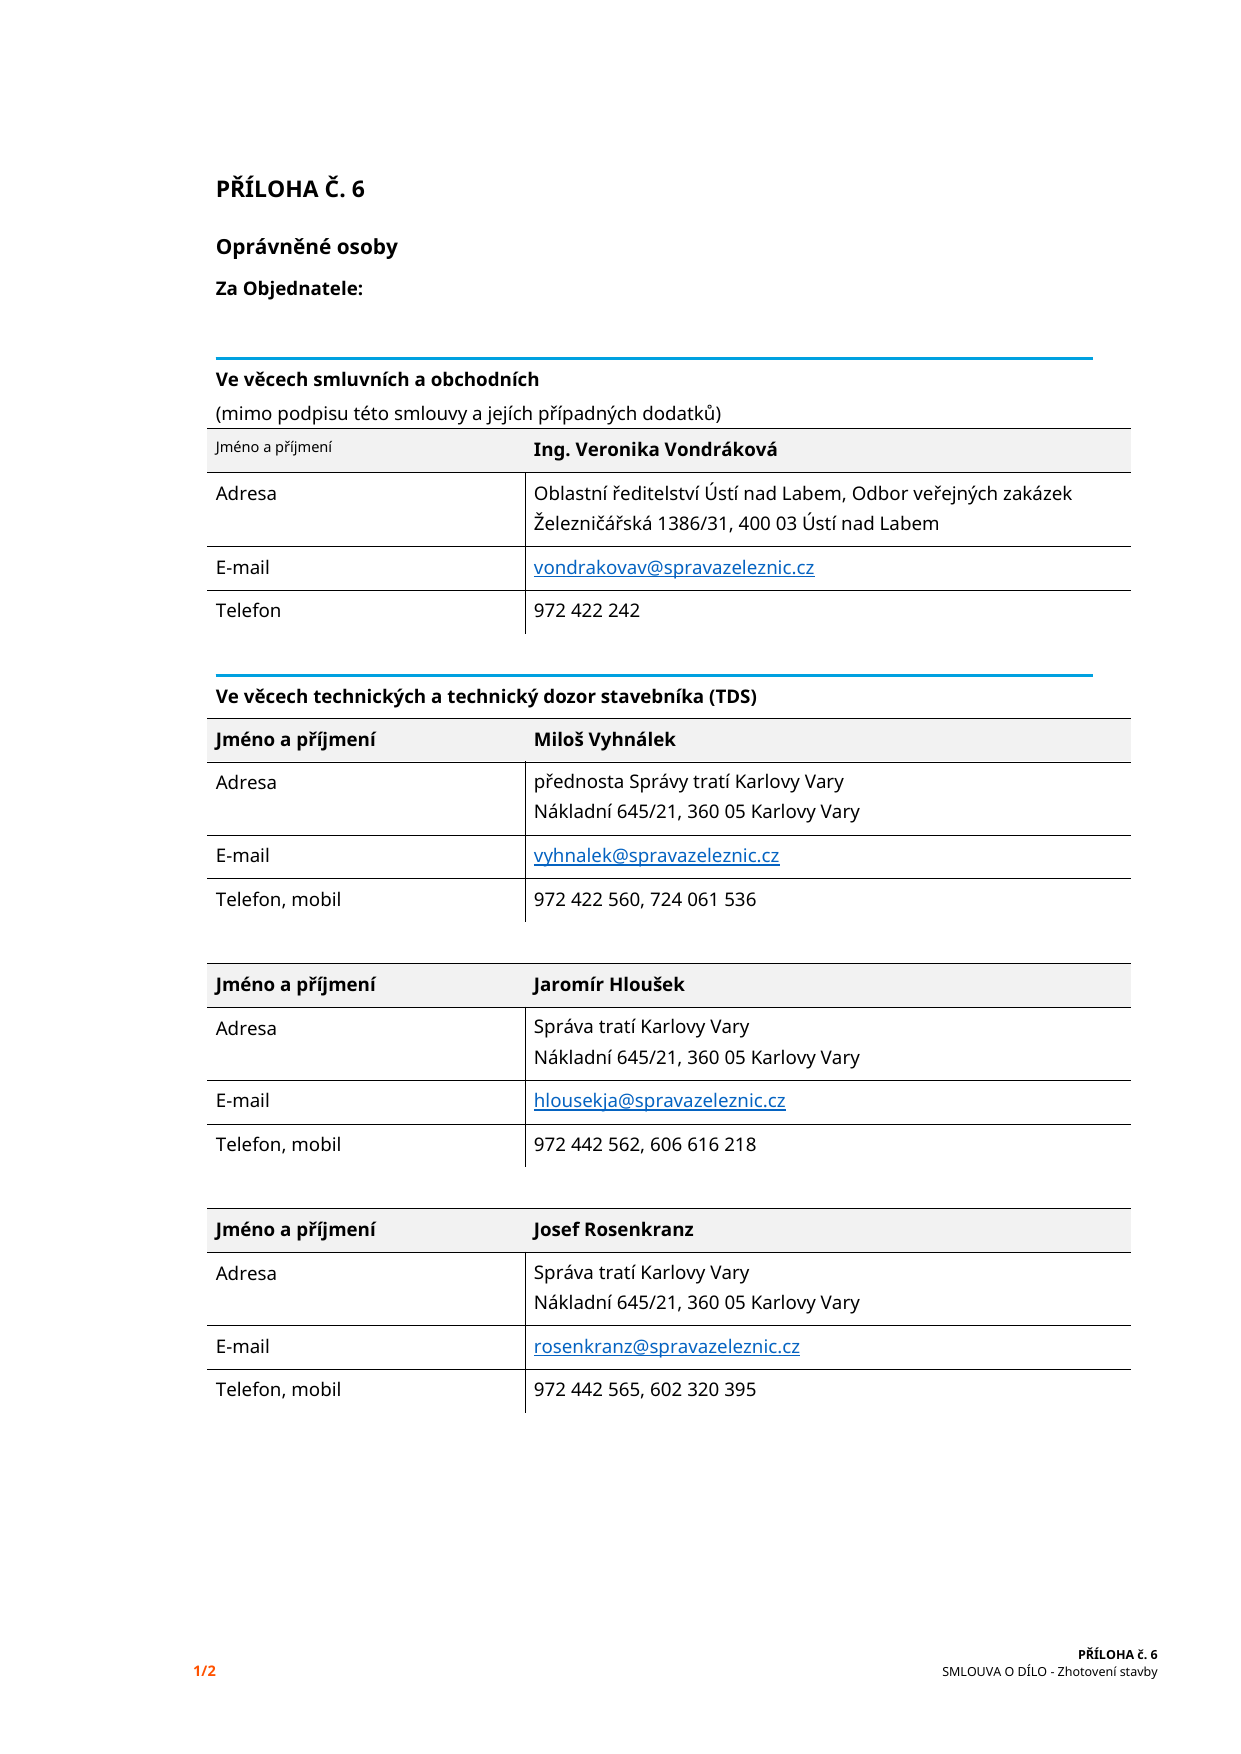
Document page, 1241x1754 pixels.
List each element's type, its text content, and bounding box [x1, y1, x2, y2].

table_cell 972 442 562, 606 616 218 [526, 1125, 1131, 1167]
table_cell Oblastní ředitelství Ústí nad Labem, Odbor veřejných zakázek Železničářská 1386/31, 400 03 Ústí nad Labem [526, 473, 1131, 546]
text Ve věcech technických a technický dozor stavebníka (TDS) [216, 677, 1093, 709]
table_cell vondrakovav@spravazeleznic.cz [526, 547, 1131, 589]
table_cell rosenkranz@spravazeleznic.cz [526, 1326, 1131, 1368]
table_cell E-mail [207, 1081, 525, 1123]
table_cell Adresa [207, 1253, 525, 1325]
table_cell Adresa [207, 473, 525, 546]
table_cell Telefon, mobil [207, 1125, 525, 1167]
table_header Jméno a příjmení [207, 964, 526, 1007]
table_cell přednosta Správy tratí Karlovy Vary Nákladní 645/21, 360 05 Karlovy Vary [526, 763, 1131, 834]
table_cell Správa tratí Karlovy Vary Nákladní 645/21, 360 05 Karlovy Vary [526, 1008, 1131, 1079]
table_cell E-mail [207, 1326, 525, 1368]
table_cell Adresa [207, 1008, 525, 1079]
table_cell E-mail [207, 836, 525, 878]
table_header Jaromír Hloušek [526, 964, 1131, 1007]
text Ve věcech smluvních a obchodních [216, 360, 1093, 392]
table_cell Adresa [207, 763, 525, 834]
table_cell E-mail [207, 547, 525, 589]
table_cell Správa tratí Karlovy Vary Nákladní 645/21, 360 05 Karlovy Vary [526, 1253, 1131, 1325]
table_cell Telefon [207, 591, 525, 633]
table_cell Telefon, mobil [207, 1370, 525, 1412]
text (mimo podpisu této smlouvy a jejích případných dodatků) [216, 400, 1093, 426]
table_header Jméno a příjmení [207, 429, 526, 472]
table_cell 972 422 242 [526, 591, 1131, 633]
text Oprávněné osoby [216, 232, 1093, 260]
table_cell 972 442 565, 602 320 395 [526, 1370, 1131, 1412]
text Za Objednatele: [216, 276, 1093, 301]
table_cell 972 422 560, 724 061 536 [526, 879, 1131, 922]
table_header Jméno a příjmení [207, 1209, 526, 1252]
text Příloha č. 6 [216, 172, 1093, 204]
table_header Ing. Veronika Vondráková [526, 429, 1131, 472]
table_cell vyhnalek@spravazeleznic.cz [526, 836, 1131, 878]
table_header Josef Rosenkranz [526, 1209, 1131, 1252]
table_header Miloš Vyhnálek [526, 719, 1131, 761]
table_cell hlousekja@spravazeleznic.cz [526, 1081, 1131, 1123]
table_header Jméno a příjmení [207, 719, 526, 761]
table_cell Telefon, mobil [207, 879, 525, 922]
